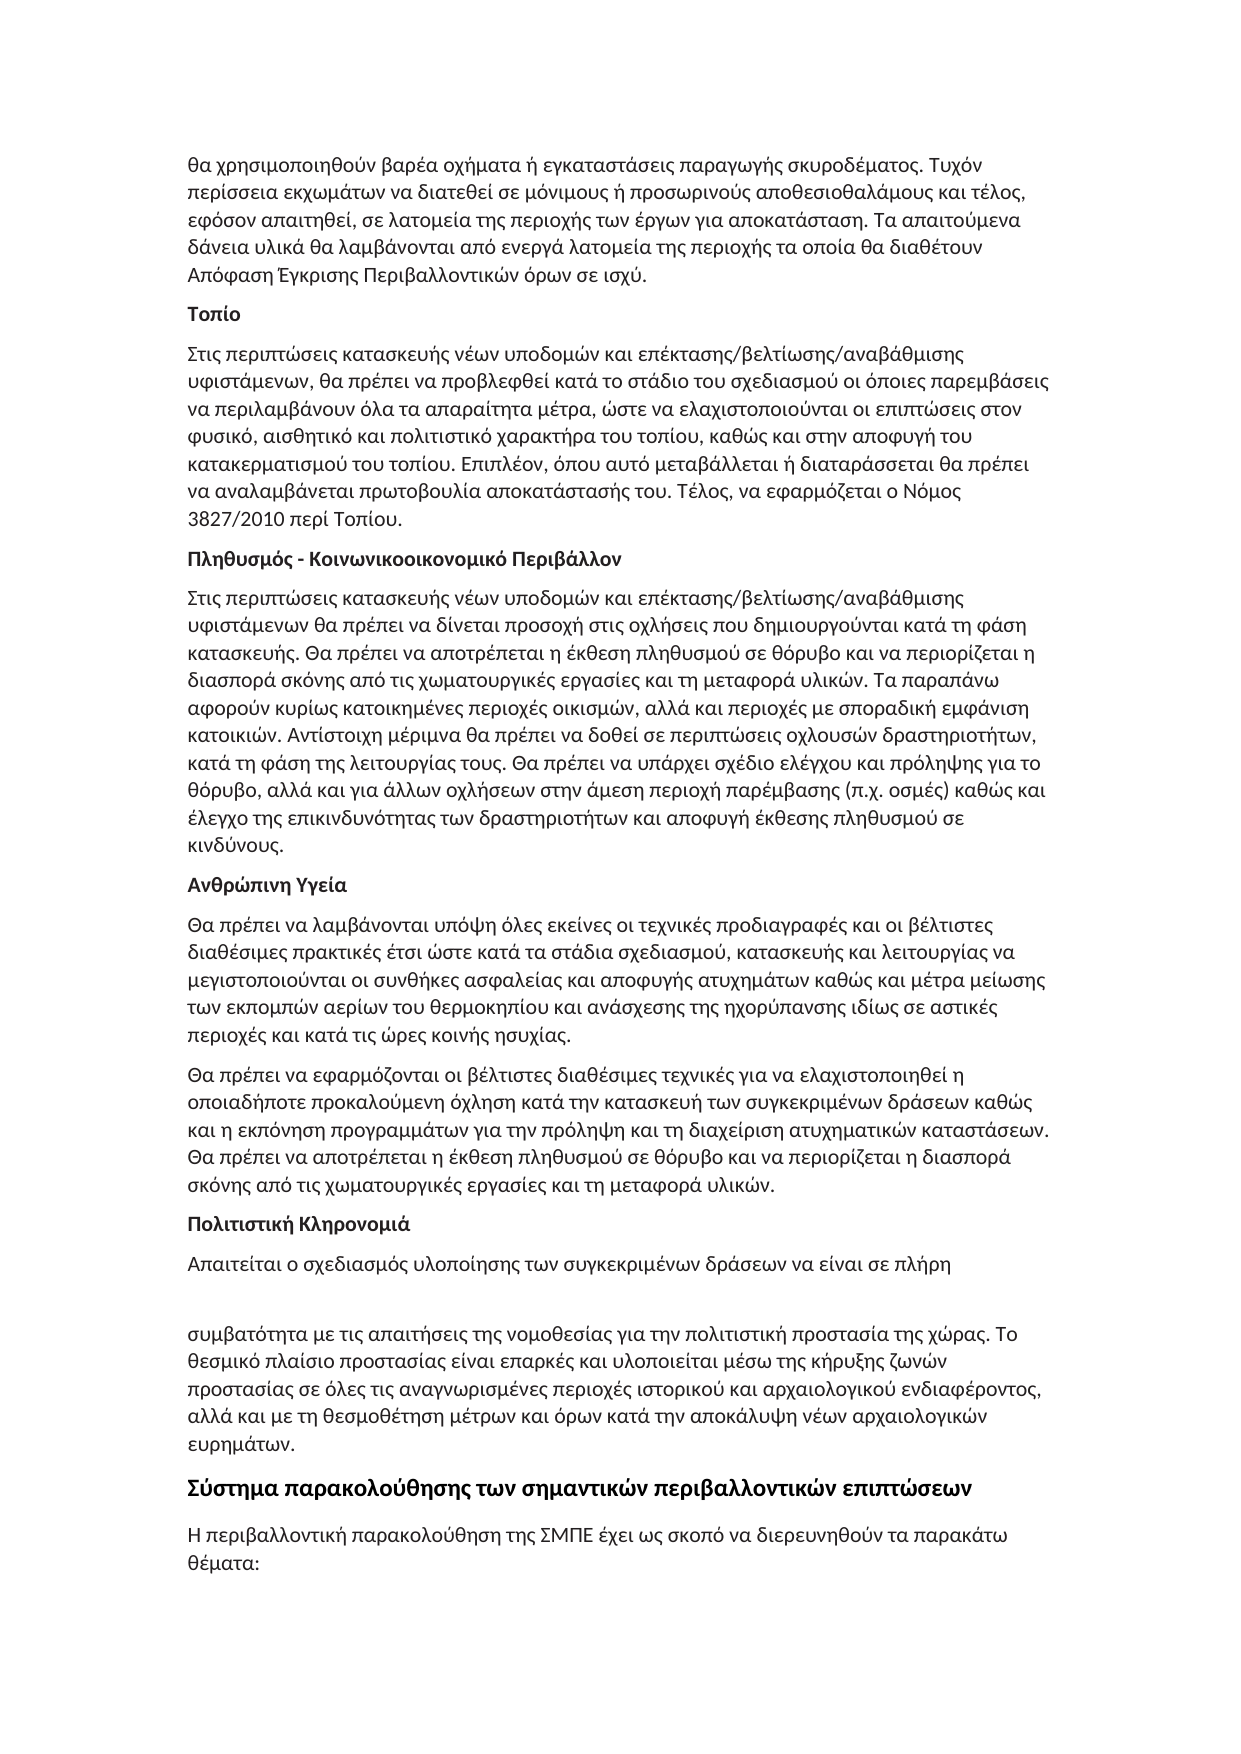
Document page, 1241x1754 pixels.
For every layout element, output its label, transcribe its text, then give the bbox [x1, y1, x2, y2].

text Σύστημα παρακολούθησης των σημαντικών περιβαλλοντικών επιπτώσεων [187, 1470, 1053, 1503]
text Θα πρέπει να λαμβάνονται υπόψη όλες εκείνες οι τεχνικές προδιαγραφές και οι βέλτιστες διαθέσιμες πρακτικές έτσι ώστε κατά τα στάδια σχεδιασμού, κατασκευής και λειτουργίας να μεγιστοποιούνται οι συνθήκες ασφαλείας και αποφυγής ατυχημάτων καθώς και μέτρα μείωσης των εκπομπών αερίων του θερμοκηπίου και ανάσχεσης της ηχορύπανσης ιδίως σε αστικές περιοχές και κατά τις ώρες κοινής ησυχίας. [187, 910, 1053, 1047]
text Πολιτιστική Κληρονομιά [187, 1211, 1053, 1237]
text Πληθυσμός - Κοινωνικοοικονομικό Περιβάλλον [187, 545, 1053, 571]
text Απαιτείται ο σχεδιασμός υλοποίησης των συγκεκριμένων δράσεων να είναι σε πλήρη συμβατότητα με τις απαιτήσεις της νομοθεσίας για την πολιτιστική προστασία της χώρας. Το θεσμικό πλαίσιο προστασίας είναι επαρκές και υλοποιείται μέσω της κήρυξης ζωνών προστασίας σε όλες τις αναγνωρισμένες περιοχές ιστορικού και αρχαιολογικού ενδιαφέροντος, αλλά και με τη θεσμοθέτηση μέτρων και όρων κατά την αποκάλυψη νέων αρχαιολογικών ευρημάτων. [187, 1249, 1053, 1457]
text Στις περιπτώσεις κατασκευής νέων υποδομών και επέκτασης/βελτίωσης/αναβάθμισης υφιστάμενων θα πρέπει να δίνεται προσοχή στις οχλήσεις που δημιουργούνται κατά τη φάση κατασκευής. Θα πρέπει να αποτρέπεται η έκθεση πληθυσμού σε θόρυβο και να περιορίζεται η διασπορά σκόνης από τις χωματουργικές εργασίες και τη μεταφορά υλικών. Τα παραπάνω αφορούν κυρίως κατοικημένες περιοχές οικισμών, αλλά και περιοχές με σποραδική εμφάνιση κατοικιών. Αντίστοιχη μέριμνα θα πρέπει να δοθεί σε περιπτώσεις οχλουσών δραστηριοτήτων, κατά τη φάση της λειτουργίας τους. Θα πρέπει να υπάρχει σχέδιο ελέγχου και πρόληψης για το θόρυβο, αλλά και για άλλων οχλήσεων στην άμεση περιοχή παρέμβασης (π.χ. οσμές) καθώς και έλεγχο της επικινδυνότητας των δραστηριοτήτων και αποφυγή έκθεσης πληθυσμού σε κινδύνους. [187, 583, 1053, 858]
text Θα πρέπει να εφαρμόζονται οι βέλτιστες διαθέσιμες τεχνικές για να ελαχιστοποιηθεί η οποιαδήποτε προκαλούμενη όχληση κατά την κατασκευή των συγκεκριμένων δράσεων καθώς και η εκπόνηση προγραμμάτων για την πρόληψη και τη διαχείριση ατυχηματικών καταστάσεων. Θα πρέπει να αποτρέπεται η έκθεση πληθυσμού σε θόρυβο και να περιορίζεται η διασπορά σκόνης από τις χωματουργικές εργασίες και τη μεταφορά υλικών. [187, 1060, 1053, 1197]
text Τοπίο [187, 301, 1053, 327]
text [187, 150, 1053, 287]
text Η περιβαλλοντική παρακολούθηση της ΣΜΠΕ έχει ως σκοπό να διερευνηθούν τα παρακάτω θέματα: [187, 1521, 1053, 1576]
text Στις περιπτώσεις κατασκευής νέων υποδομών και επέκτασης/βελτίωσης/αναβάθμισης υφιστάμενων, θα πρέπει να προβλεφθεί κατά το στάδιο του σχεδιασμού οι όποιες παρεμβάσεις να περιλαμβάνουν όλα τα απαραίτητα μέτρα, ώστε να ελαχιστοποιούνται οι επιπτώσεις στον φυσικό, αισθητικό και πολιτιστικό χαρακτήρα του τοπίου, καθώς και στην αποφυγή του κατακερματισμού του τοπίου. Επιπλέον, όπου αυτό μεταβάλλεται ή διαταράσσεται θα πρέπει να αναλαμβάνεται πρωτοβουλία αποκατάστασής του. Τέλος, να εφαρμόζεται ο Νόμος 3827/2010 περί Τοπίου. [187, 339, 1053, 532]
text Ανθρώπινη Υγεία [187, 871, 1053, 898]
